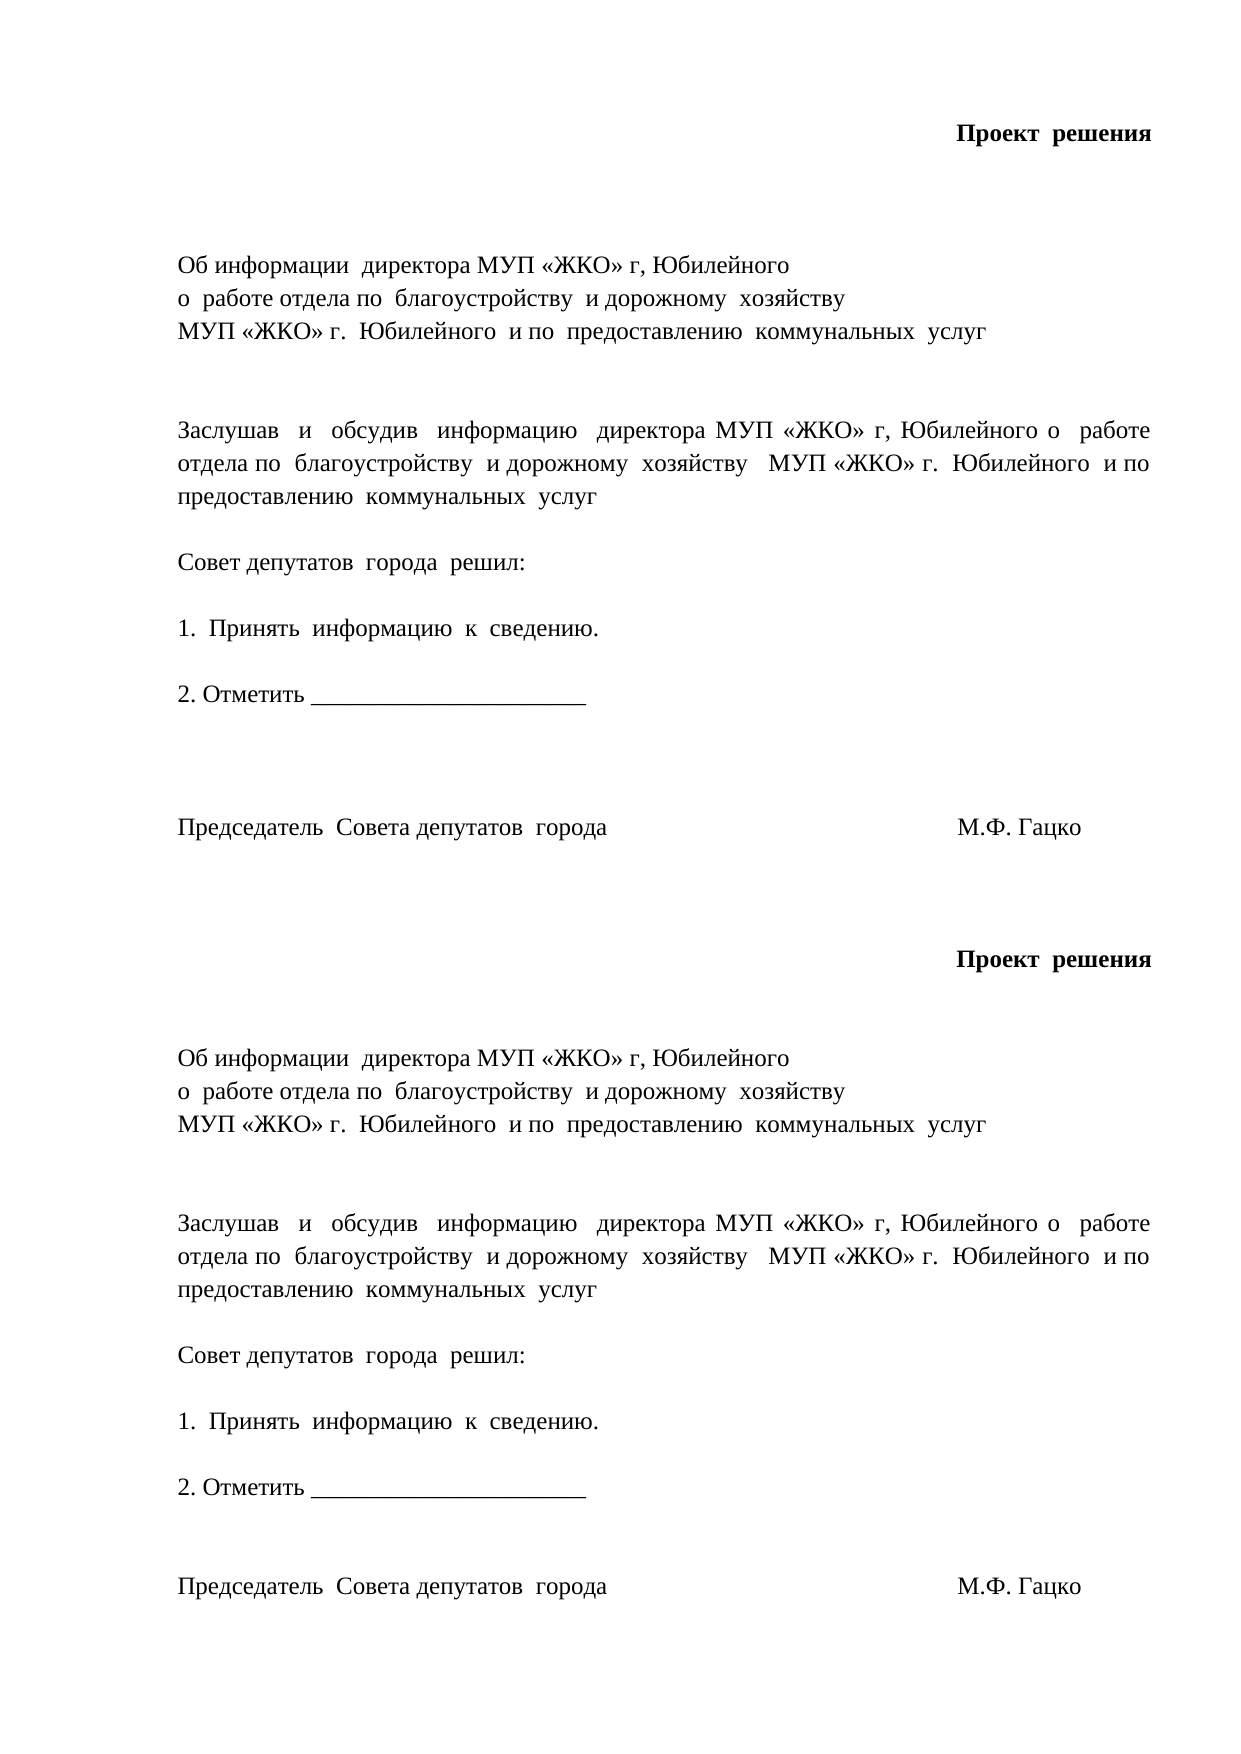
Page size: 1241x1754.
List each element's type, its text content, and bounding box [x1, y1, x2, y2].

text Совет депутатов города решил: [177, 1340, 1152, 1369]
text Проект решения [177, 944, 1152, 972]
text Проект решения [177, 118, 1152, 147]
text Заслушав и обсудив информацию директора МУП «ЖКО» г, Юбилейного о работе отдела по благоустройству и дорожному хозяйству МУП «ЖКО» г. Юбилейного и по предоставлению коммунальных услуг [177, 1208, 1152, 1303]
text 2. Отметить ______________________ [177, 1472, 1152, 1501]
text о работе отдела по благоустройству и дорожному хозяйству [177, 283, 1152, 312]
text Заслушав и обсудив информацию директора МУП «ЖКО» г, Юбилейного о работе отдела по благоустройству и дорожному хозяйству МУП «ЖКО» г. Юбилейного и по предоставлению коммунальных услуг [177, 415, 1152, 510]
text Об информации директора МУП «ЖКО» г, Юбилейного [177, 250, 1152, 279]
text Совет депутатов города решил: [177, 547, 1152, 576]
text Председатель Совета депутатов города М.Ф. Гацко [177, 812, 1152, 840]
text 1. Принять информацию к сведению. [177, 613, 1152, 642]
text МУП «ЖКО» г. Юбилейного и по предоставлению коммунальных услуг [177, 1109, 1152, 1137]
text 2. Отметить ______________________ [177, 679, 1152, 708]
text 1. Принять информацию к сведению. [177, 1406, 1152, 1435]
text Председатель Совета депутатов города М.Ф. Гацко [177, 1571, 1152, 1600]
text Об информации директора МУП «ЖКО» г, Юбилейного [177, 1043, 1152, 1071]
text МУП «ЖКО» г. Юбилейного и по предоставлению коммунальных услуг [177, 316, 1152, 345]
text о работе отдела по благоустройству и дорожному хозяйству [177, 1076, 1152, 1104]
